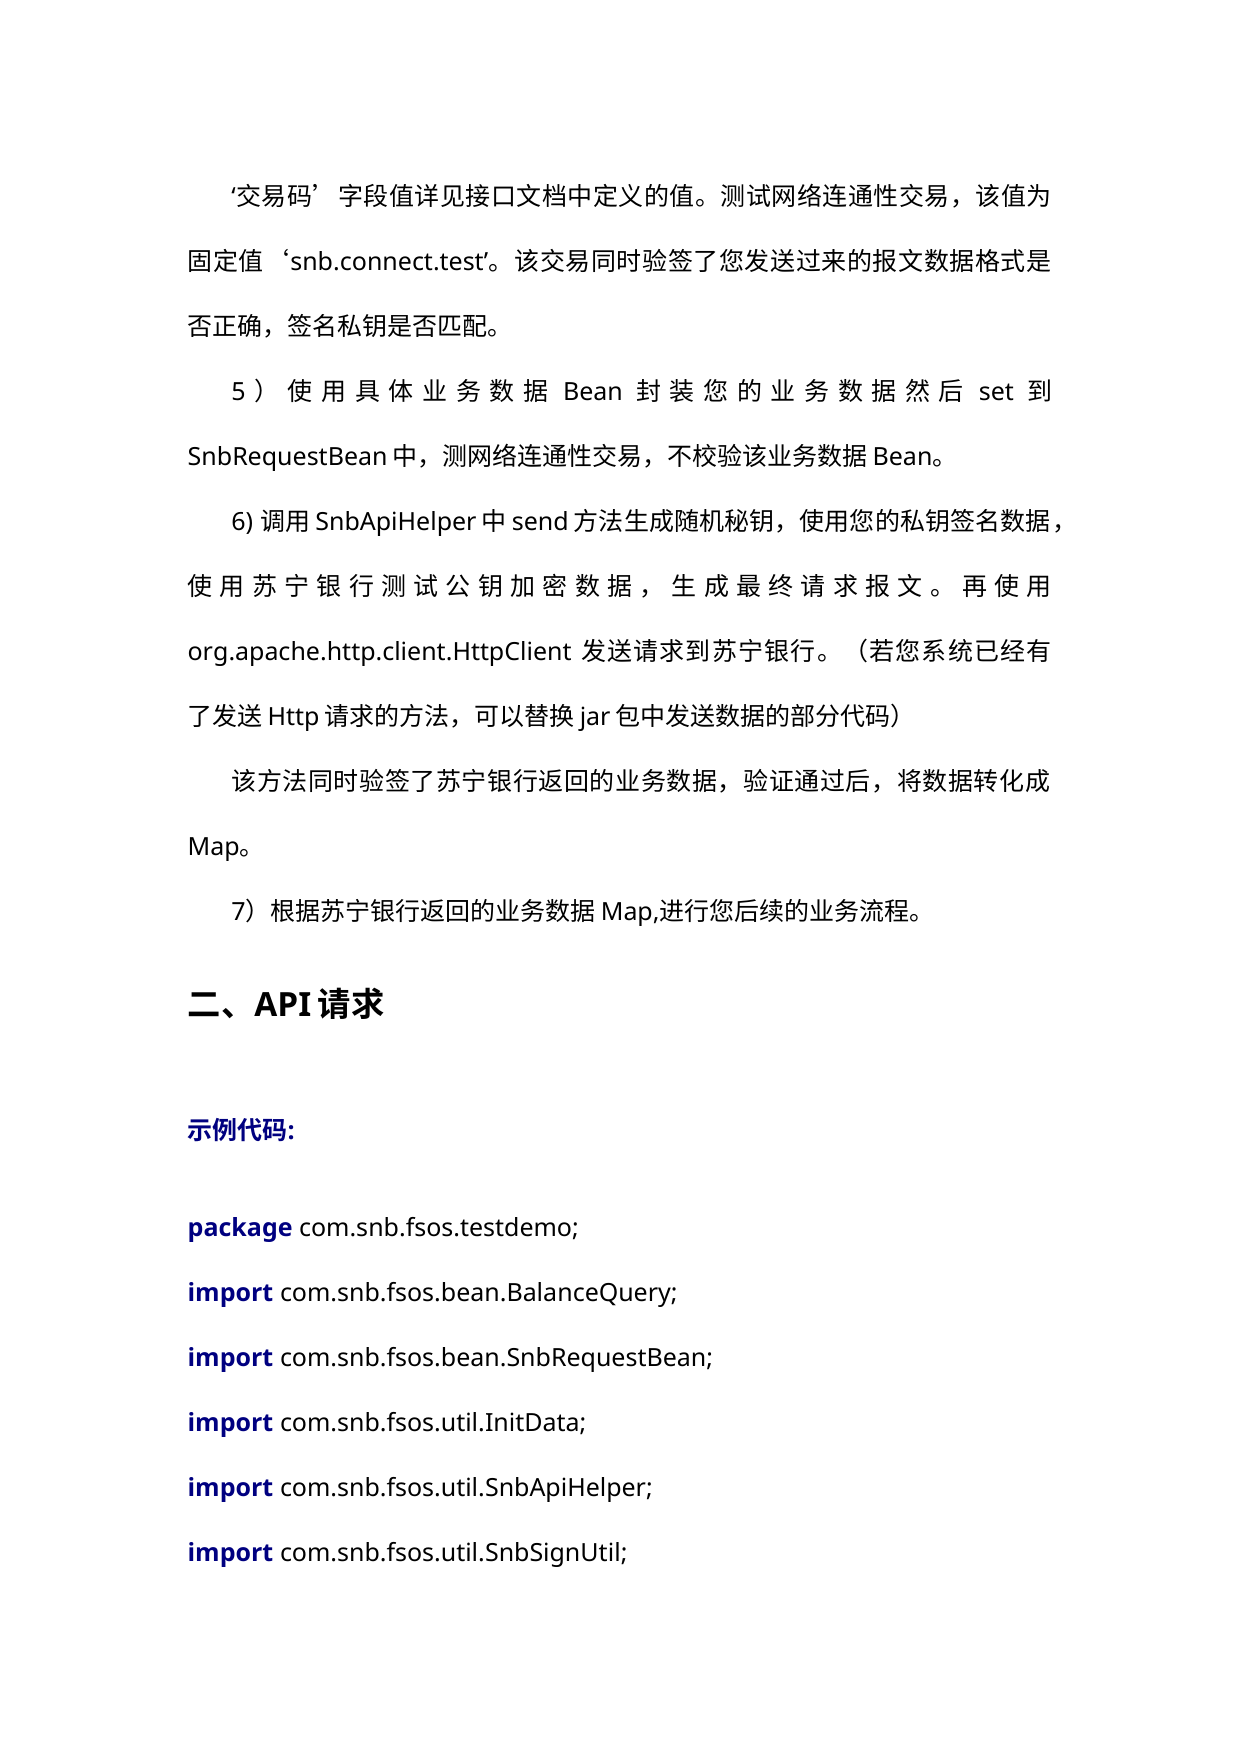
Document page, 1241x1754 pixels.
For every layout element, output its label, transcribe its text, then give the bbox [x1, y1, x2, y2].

text 示例代码: [187, 1096, 1053, 1161]
text 5）使用具体业务数据Bean封装您的业务数据然后set到SnbRequestBean中，测网络连通性交易，不校验该业务数据Bean。 [187, 357, 1053, 487]
text 7）根据苏宁银行返回的业务数据Map,进行您后续的业务流程。 [187, 877, 1053, 942]
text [187, 1194, 1053, 1584]
text ‘交易码’字段值详见接口文档中定义的值。测试网络连通性交易，该值为固定值‘snb.connect.test’。该交易同时验签了您发送过来的报文数据格式是否正确，签名私钥是否匹配。 [187, 162, 1053, 357]
text 6) 调用SnbApiHelper中send方法生成随机秘钥，使用您的私钥签名数据，使用苏宁银行测试公钥加密数据，生成最终请求报文。再使用org.apache.http.client.HttpClient 发送请求到苏宁银行。（若您系统已经有了发送Http请求的方法，可以替换jar包中发送数据的部分代码） [187, 487, 1053, 747]
text 该方法同时验签了苏宁银行返回的业务数据，验证通过后，将数据转化成Map。 [187, 747, 1053, 877]
subtitle 二、API请求 [187, 969, 1053, 1034]
